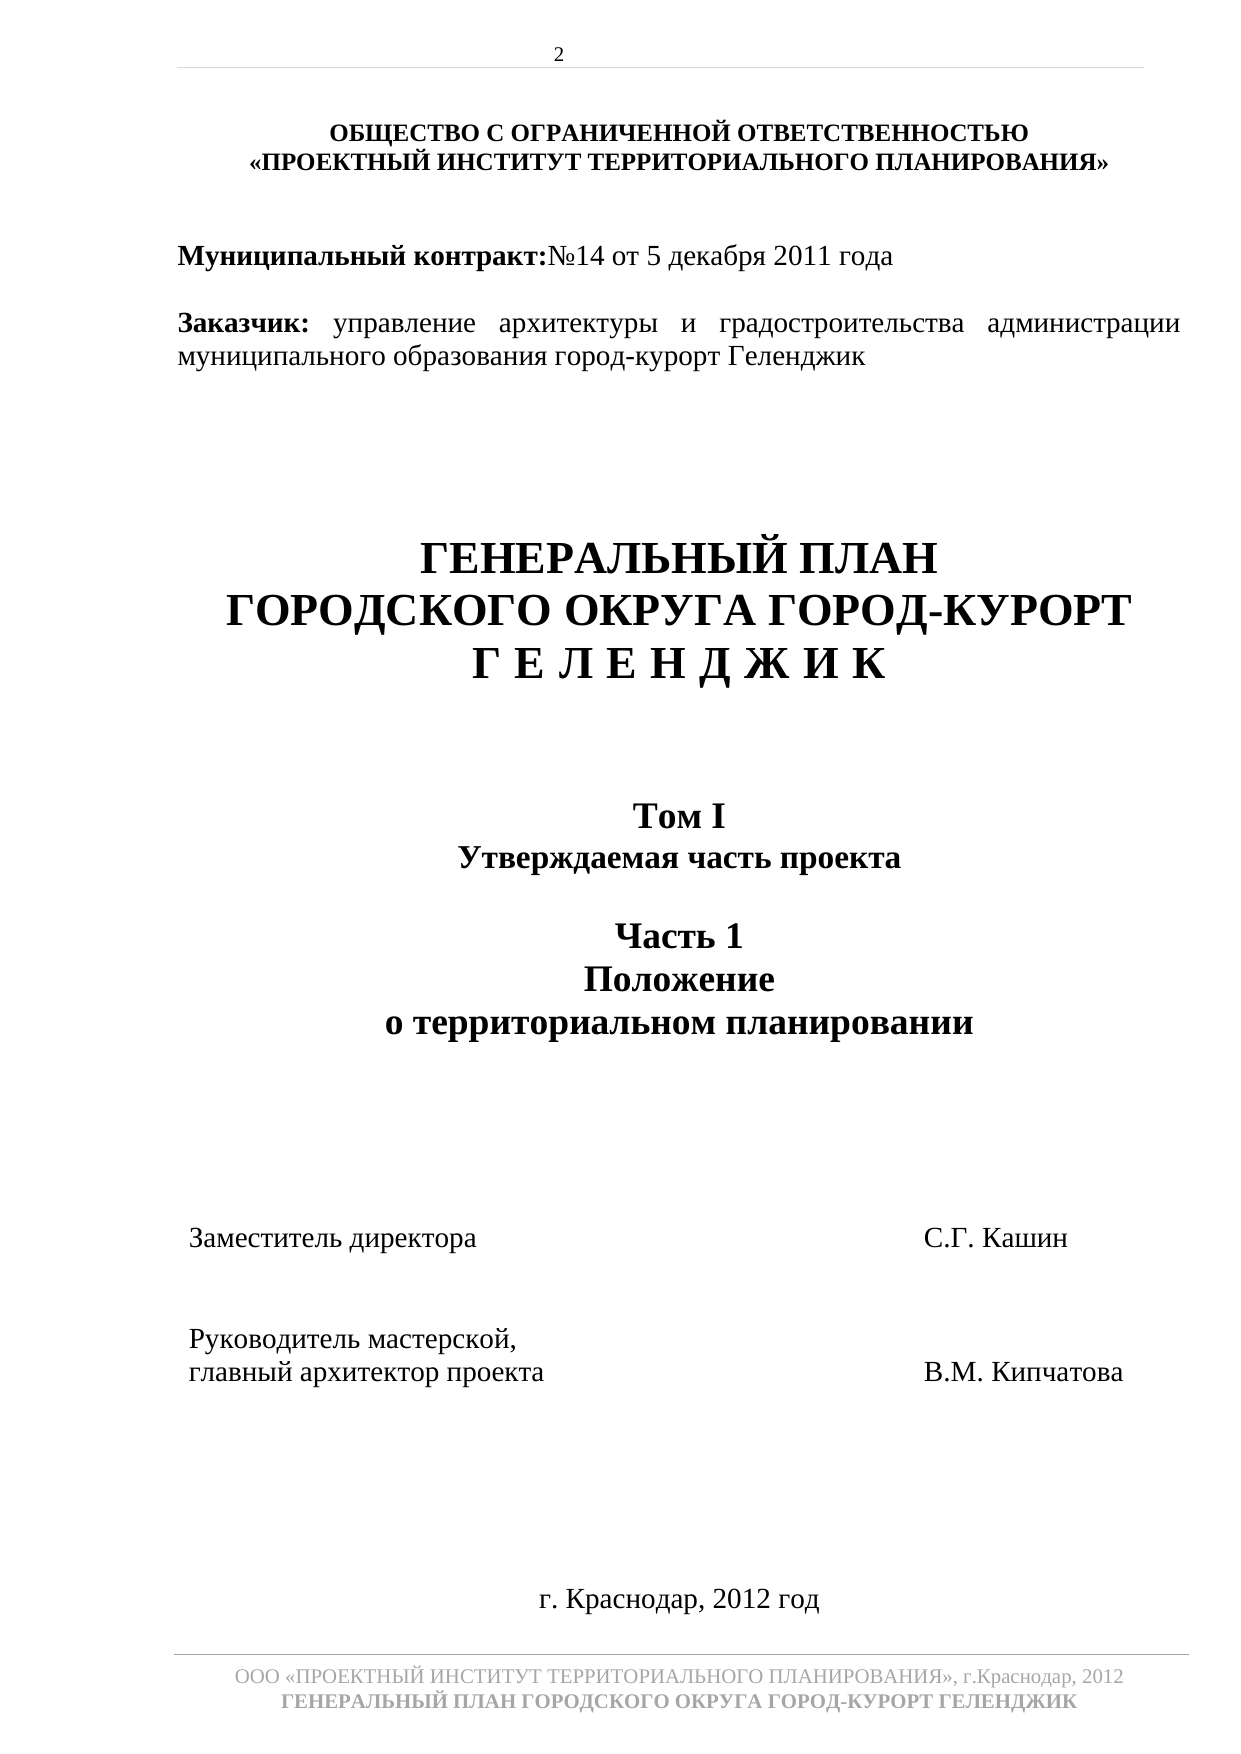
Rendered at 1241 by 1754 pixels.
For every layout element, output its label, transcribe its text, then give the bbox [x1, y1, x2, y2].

text ГЕЛЕНДЖИК [177, 636, 1181, 688]
text ГЕНЕРАЛЬНЫЙ ПЛАН [177, 530, 1181, 583]
text ОБЩЕСТВО С ОГРАНИЧЕННОЙ ОТВЕТСТВЕННОСТЬЮ [177, 118, 1181, 147]
text Муниципальный контракт:№14 от 5 декабря [177, 238, 1181, 271]
text Том I [177, 794, 1181, 837]
table_cell Руководитель мастерской, главный архитектор проекта [177, 1288, 912, 1447]
text ГОРОДСКОГО ОКРУГА ГОРОД-КУРОРТ [177, 583, 1181, 636]
text Утверждаемая часть проекта [177, 837, 1181, 875]
text Положение [177, 957, 1181, 1000]
table_cell В.М. Кипчатова [913, 1288, 1144, 1447]
text Заказчик: управление архитектуры и градостроительства администрации муниципального образования город-курорт Геленджик [177, 305, 1181, 372]
text «ПРОЕКТНЫЙ ИНСТИТУТ ТЕРРИТОРИАЛЬНОГО ПЛАНИРОВАНИЯ» [177, 147, 1181, 176]
text г. Краснодар, [177, 1581, 1181, 1614]
text Часть 1 [177, 913, 1181, 957]
table_header С.Г. Кашин [913, 1220, 1144, 1287]
text о территориальном планировании [177, 1000, 1181, 1043]
table_header Заместитель директора [177, 1220, 912, 1287]
